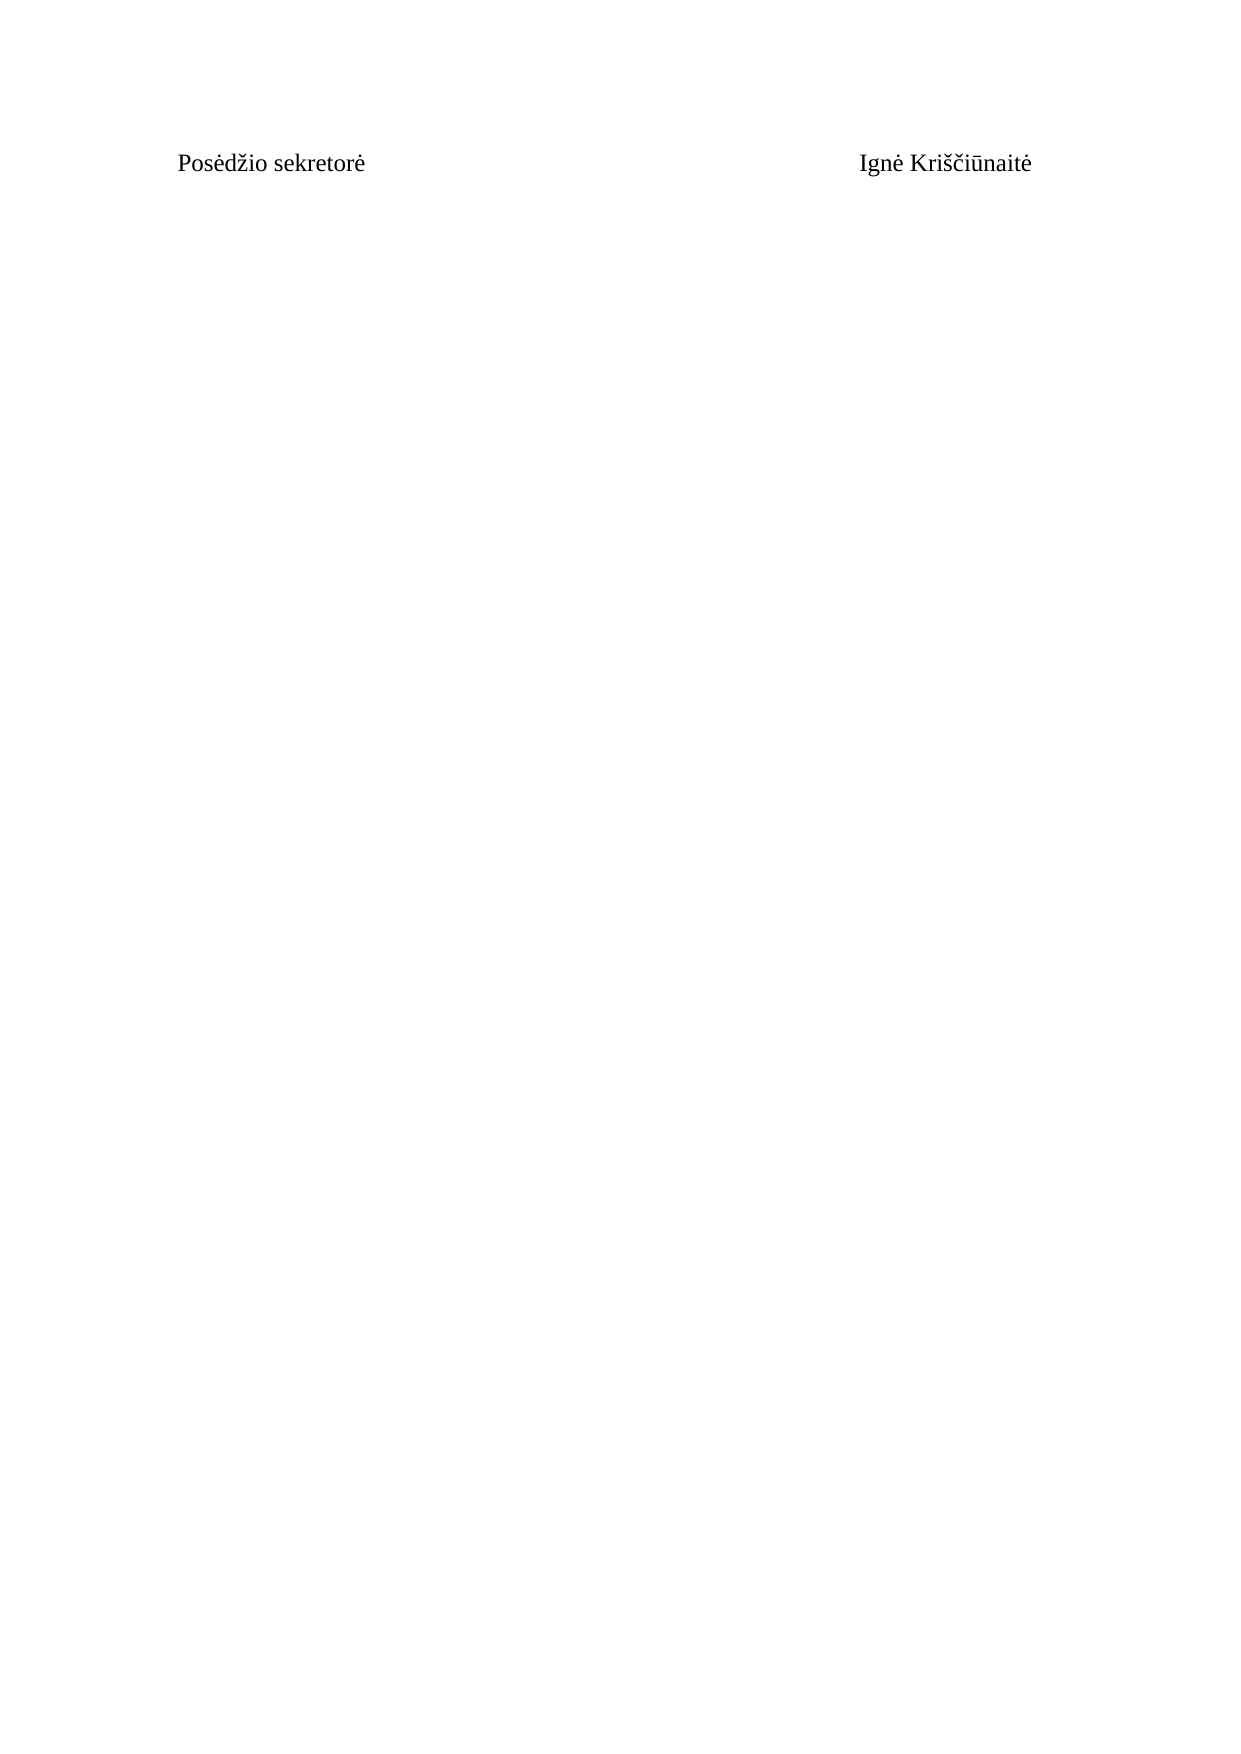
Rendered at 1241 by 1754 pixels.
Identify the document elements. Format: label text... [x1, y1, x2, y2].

text Posėdžio sekretorė Ignė Kriščiūnaitė [177, 148, 1181, 176]
